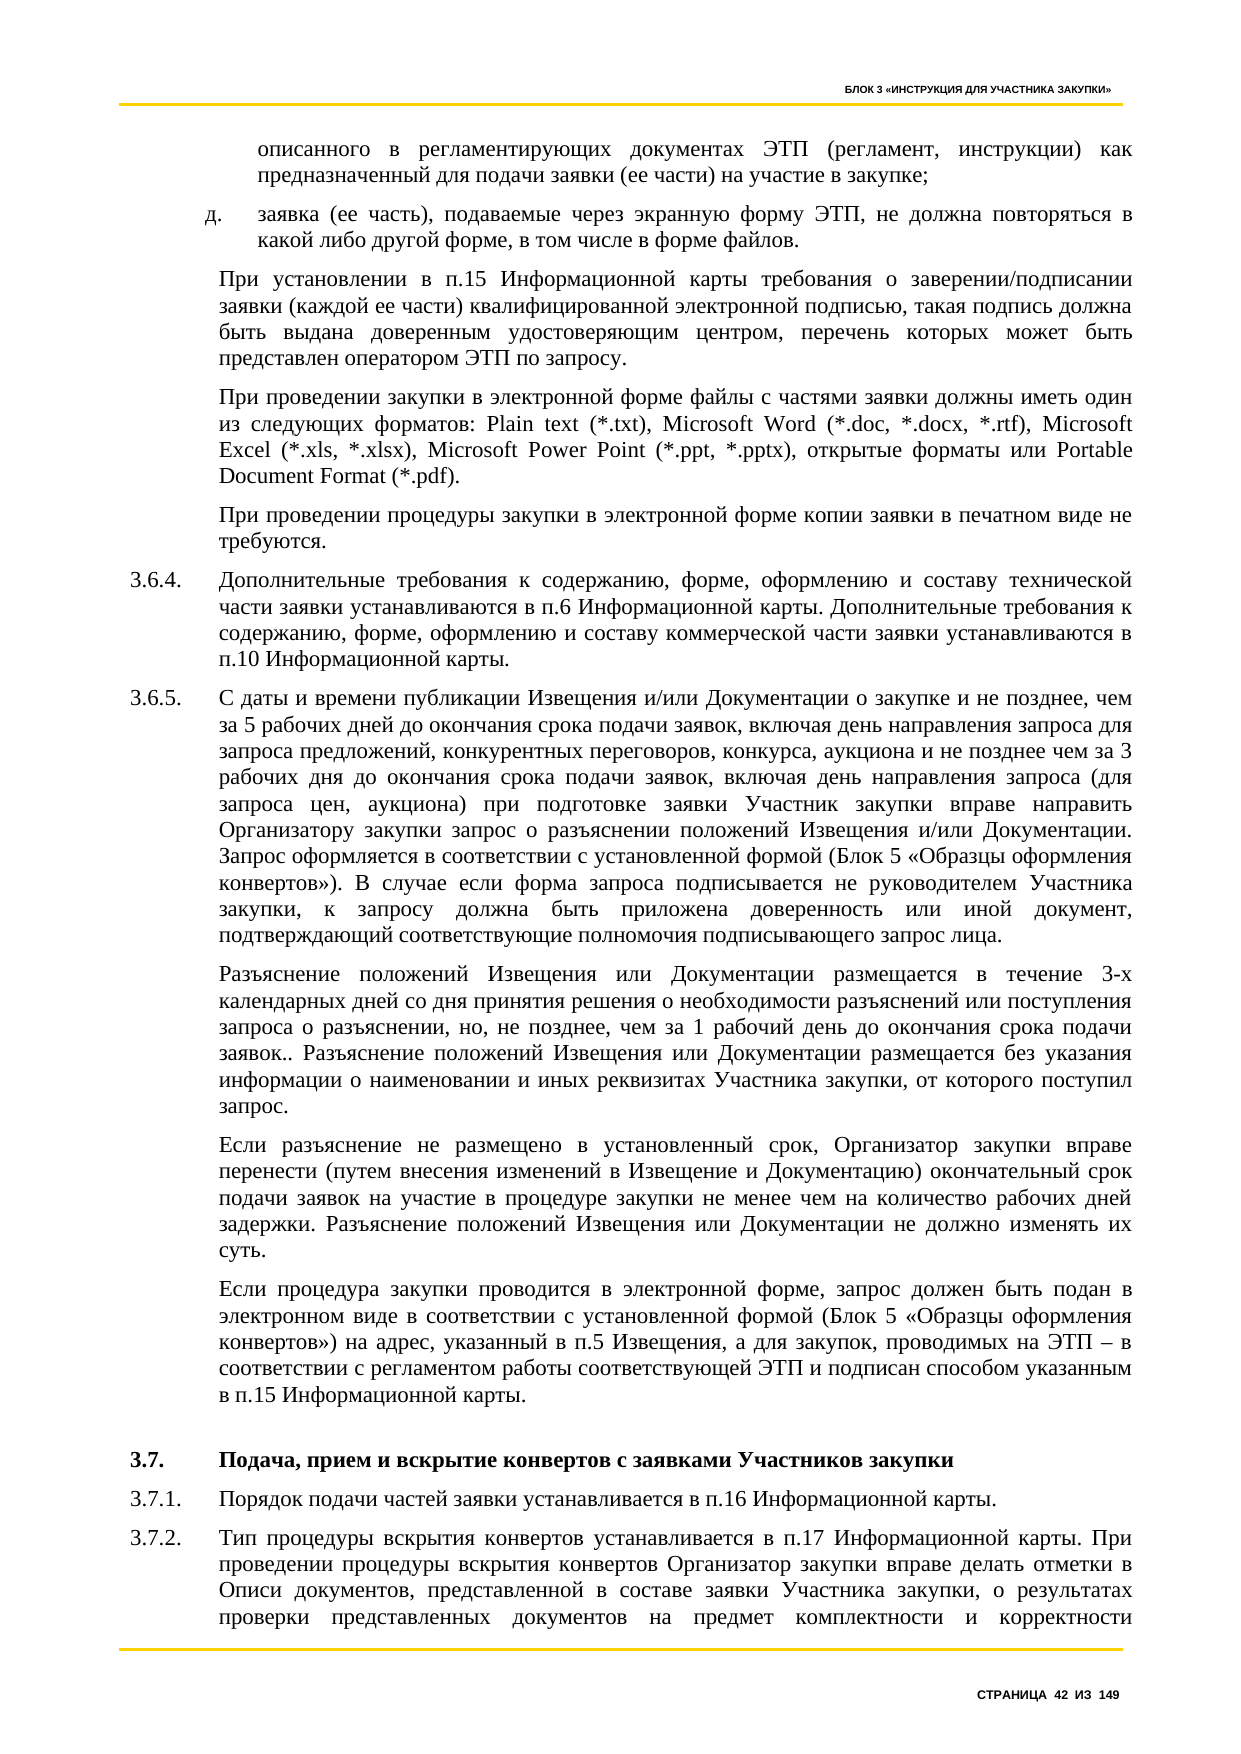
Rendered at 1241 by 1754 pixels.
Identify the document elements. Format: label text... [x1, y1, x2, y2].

text Порядок подачи частей заявки устанавливается в п.16 Информационной карты. [130, 1485, 1134, 1511]
text Разъяснение положений Извещения или Документации размещается в течение 3-х календарных дней со дня принятия решения о необходимости разъяснений или поступления запроса о разъяснении, но, не позднее, чем за 1 рабочий день до окончания срока подачи заявок.. Разъяснение положений Извещения или Документации размещается без указания информации о наименовании и иных реквизитах Участника закупки, от которого поступил запрос. [218, 960, 1134, 1118]
text Если процедура закупки проводится в электронной форме, запрос должен быть подан в электронном виде в соответствии с установленной формой (Блок 5 «Образцы оформления конвертов») на адрес, указанный в п.5 Извещения, а для закупок, проводимых на ЭТП – в соответствии с регламентом работы соответствующей ЭТП и подписан способом указанным в п.15 Информационной карты. [218, 1275, 1134, 1407]
list заявка (ее часть), подаваемые через экранную форму ЭТП, не должна повторяться в какой либо другой форме, в том числе в форме файлов. [205, 200, 1134, 253]
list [205, 135, 1134, 188]
text Дополнительные требования к содержанию, форме, оформлению и составу технической части заявки устанавливаются в п.6 Информационной карты. Дополнительные требования к содержанию, форме, оформлению и составу коммерческой части заявки устанавливаются в п.10 Информационной карты. [130, 566, 1134, 672]
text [130, 1524, 1134, 1629]
text Подача, прием и вскрытие конвертов с заявками Участников закупки [130, 1446, 1134, 1472]
text При проведении закупки в электронной форме файлы с частями заявки должны иметь один из следующих форматов: Plain text (*.txt), Microsoft Word (*.doc, *.docx, *.rtf), Microsoft Excel (*.xls, *.xlsx), Microsoft Power Point (*.ppt, *.pptx), открытые форматы или Portable Document Format (*.pdf). [218, 383, 1134, 489]
text При установлении в п.15 Информационной карты требования о заверении/подписании заявки (каждой ее части) квалифицированной электронной подписью, такая подпись должна быть выдана доверенным удостоверяющим центром, перечень которых может быть представлен оператором ЭТП по запросу. [218, 265, 1134, 371]
text Если разъяснение не размещено в установленный срок, Организатор закупки вправе перенести (путем внесения изменений в Извещение и Документацию) окончательный срок подачи заявок на участие в процедуре закупки не менее чем на количество рабочих дней задержки. Разъяснение положений Извещения или Документации не должно изменять их суть. [218, 1131, 1134, 1263]
text При проведении процедуры закупки в электронной форме копии заявки в печатном виде не требуются. [218, 501, 1134, 554]
text С даты и времени публикации Извещения и/или Документации о закупке и не позднее, чем за 5 рабочих дней до окончания срока подачи заявок, включая день направления запроса для запроса предложений, конкурентных переговоров, конкурса, аукциона и не позднее чем за 3 рабочих дня до окончания срока подачи заявок, включая день направления запроса (для запроса цен, аукциона) при подготовке заявки Участник закупки вправе направить Организатору закупки запрос о разъяснении положений Извещения и/или Документации. Запрос оформляется в соответствии с установленной формой (Блок 5 «Образцы оформления конвертов»). В случае если форма запроса подписывается не руководителем Участника закупки, к запросу должна быть приложена доверенность или иной документ, подтверждающий соответствующие полномочия подписывающего запрос лица. [130, 684, 1134, 948]
